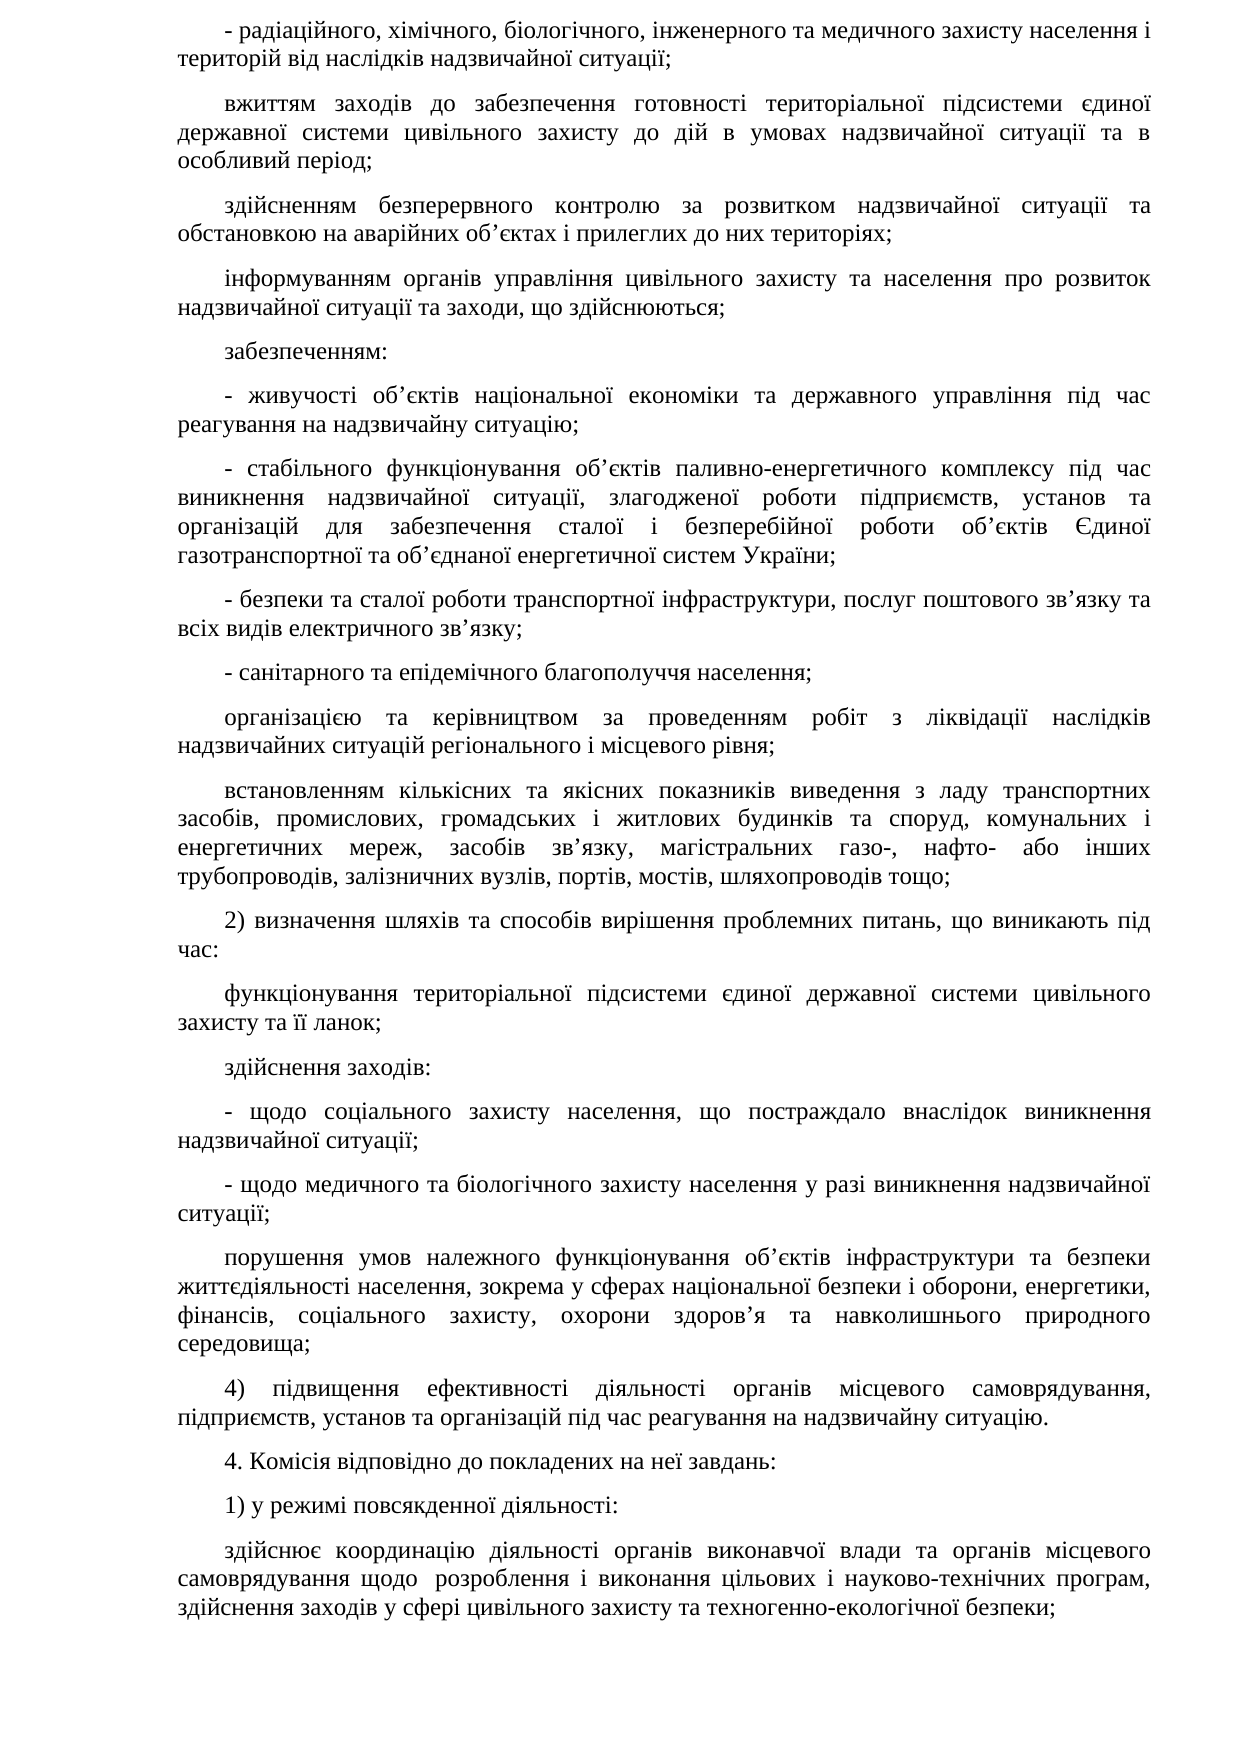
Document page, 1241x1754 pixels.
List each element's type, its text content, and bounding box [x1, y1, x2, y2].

text забезпеченням: [177, 336, 1152, 365]
text - санітарного та епідемічного благополуччя населення; [177, 657, 1152, 686]
text здійснює координацію діяльності органів виконавчої влади та органів місцевого самоврядування щодо розроблення і виконання цільових і науково-технічних програм, здійснення заходів у сфері цивільного захисту та техногенно-екологічної безпеки; [177, 1535, 1152, 1621]
text вжиттям заходів до забезпечення готовності територіальної підсистеми єдиної державної системи цивільного захисту до дій в умовах надзвичайної ситуації та в особливий період; [177, 88, 1152, 174]
text - радіаційного, хімічного, біологічного, інженерного та медичного захисту населення і територій від наслідків надзвичайної ситуації; [177, 15, 1152, 72]
text 4) підвищення ефективності діяльності органів місцевого самоврядування, підприємств, установ та організацій під час реагування на надзвичайну ситуацію. [177, 1373, 1152, 1430]
text здійсненням безперервного контролю за розвитком надзвичайної ситуації та обстановкою на аварійних об’єктах і прилеглих до них територіях; [177, 190, 1152, 247]
text організацією та керівництвом за проведенням робіт з ліквідації наслідків надзвичайних ситуацій регіонального і місцевого рівня; [177, 702, 1152, 759]
text - щодо медичного та біологічного захисту населення у разі виникнення надзвичайної ситуації; [177, 1169, 1152, 1227]
text - безпеки та сталої роботи транспортної інфраструктури, послуг поштового зв’язку та всіх видів електричного зв’язку; [177, 584, 1152, 642]
text функціонування територіальної підсистеми єдиної державної системи цивільного захисту та її ланок; [177, 978, 1152, 1036]
text 2) визначення шляхів та способів вирішення проблемних питань, що виникають під час: [177, 905, 1152, 963]
text інформуванням органів управління цивільного захисту та населення про розвиток надзвичайної ситуації та заходи, що здійснюються; [177, 263, 1152, 320]
text 1) у режимі повсякденної діяльності: [177, 1490, 1152, 1519]
text - стабільного функціонування об’єктів паливно-енергетичного комплексу під час виникнення надзвичайної ситуації, злагодженої роботи підприємств, установ та організацій для забезпечення сталої і безперебійної роботи об’єктів Єдиної газотранспортної та об’єднаної енергетичної систем України; [177, 453, 1152, 568]
text здійснення заходів: [177, 1052, 1152, 1080]
text - живучості об’єктів національної економіки та державного управління під час реагування на надзвичайну ситуацію; [177, 380, 1152, 438]
text 4. Комісія відповідно до покладених на неї завдань: [177, 1446, 1152, 1475]
text порушення умов належного функціонування об’єктів інфраструктури та безпеки життєдіяльності населення, зокрема у сферах національної безпеки і оборони, енергетики, фінансів, соціального захисту, охорони здоров’я та навколишнього природного середовища; [177, 1242, 1152, 1357]
text встановленням кількісних та якісних показників виведення з ладу транспортних засобів, промислових, громадських і житлових будинків та споруд, комунальних і енергетичних мереж, засобів зв’язку, магістральних газо-, нафто- або інших трубопроводів, залізничних вузлів, портів, мостів, шляхопроводів тощо; [177, 775, 1152, 890]
text - щодо соціального захисту населення, що постраждало внаслідок виникнення надзвичайної ситуації; [177, 1096, 1152, 1153]
